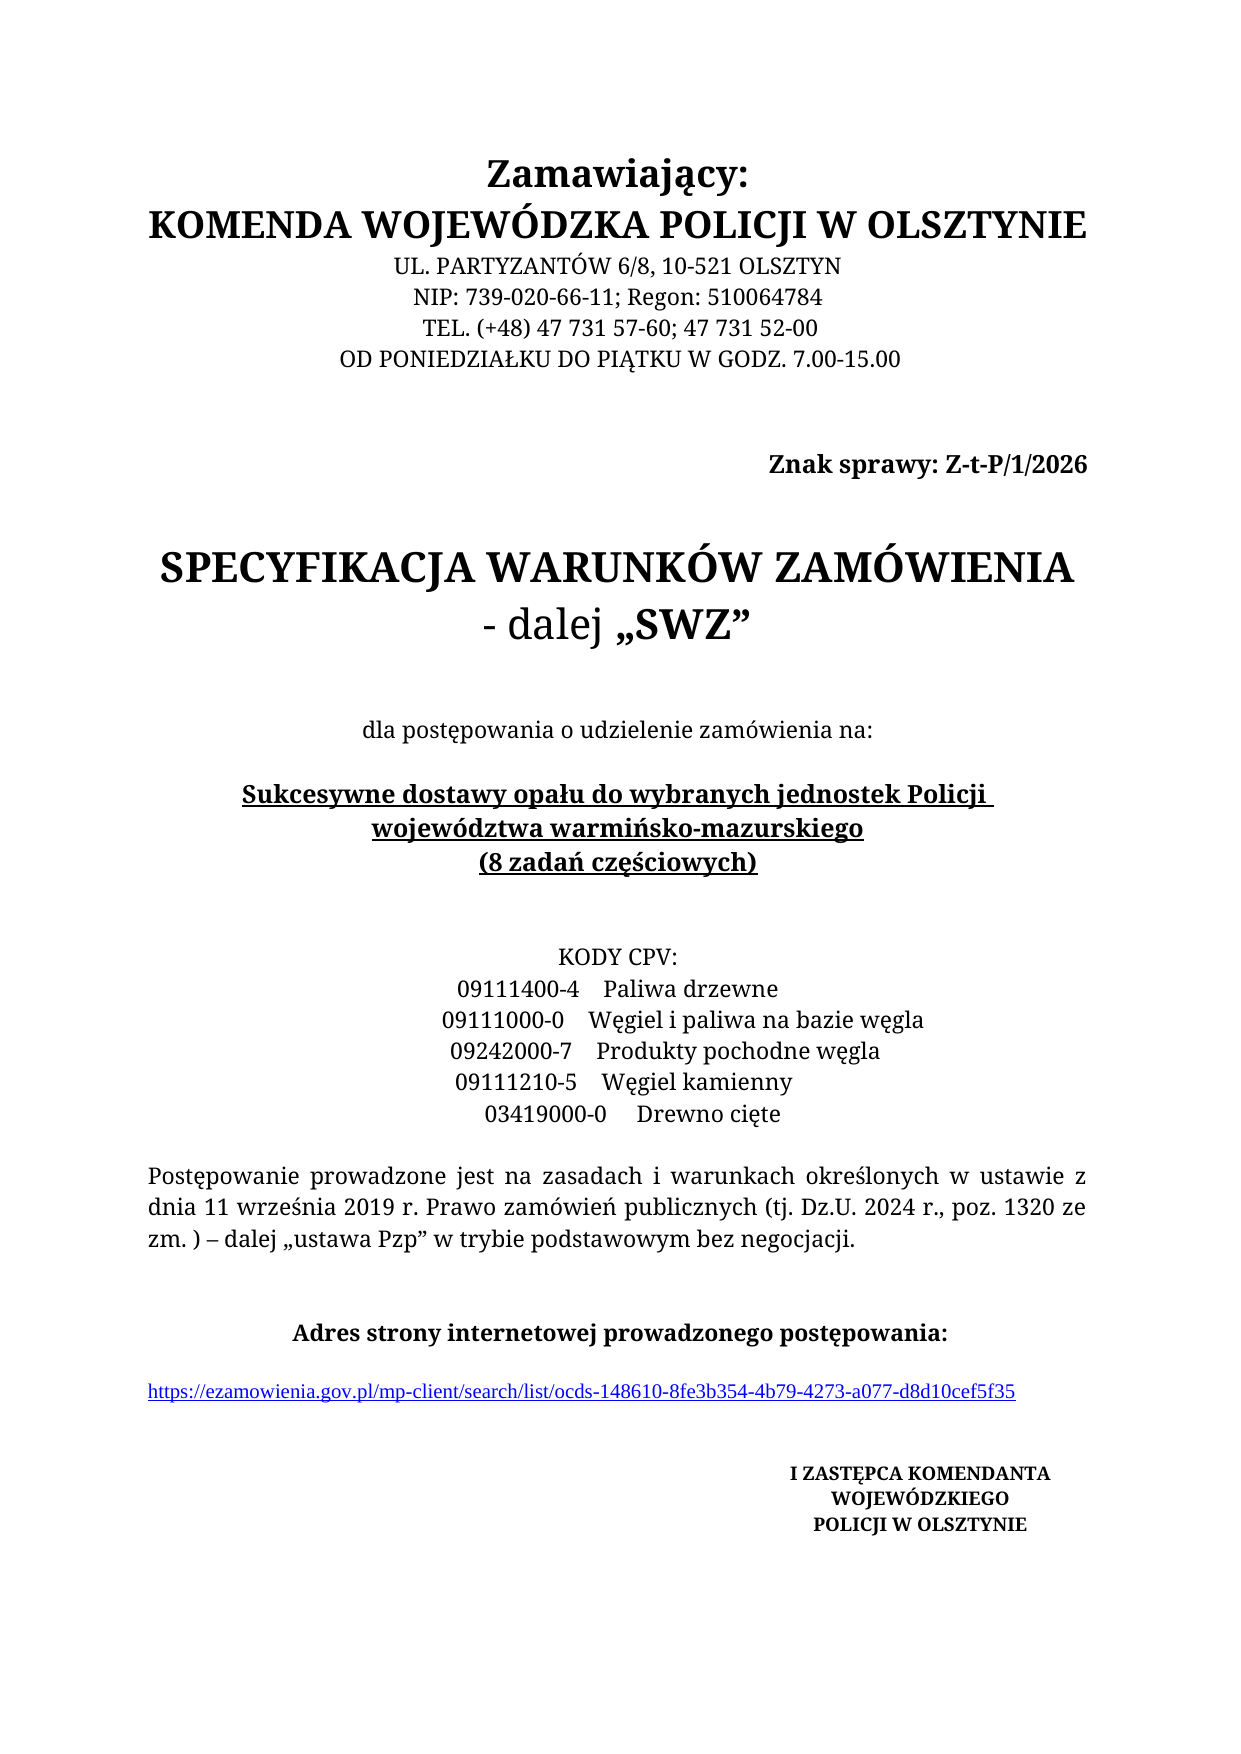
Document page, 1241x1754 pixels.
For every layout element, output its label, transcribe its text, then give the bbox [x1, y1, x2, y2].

text 03419000-0 Drewno cięte [443, 1097, 1088, 1129]
text Adres strony internetowej prowadzonego postępowania: [148, 1317, 1093, 1348]
text OD PONIEDZIAŁKU DO PIĄTKU W GODZ. 7.00-15.00 [148, 343, 1093, 375]
text 09111000-0 Węgiel i paliwa na bazie węgla [148, 1004, 1088, 1035]
text 09111210-5 Węgiel kamienny [148, 1066, 1088, 1097]
text Znak sprawy: Z-t-P/1/2026 [149, 447, 1088, 481]
text NIP: 739-020-66-11; Regon: 510064784 [148, 281, 1088, 312]
text KODY CPV: [148, 941, 1088, 972]
text SPECYFIKACJA WARUNKÓW ZAMÓWIENIA [148, 538, 1088, 594]
text dla postępowania o udzielenie zamówienia na: [148, 714, 1088, 745]
text 09111400-4 Paliwa drzewne [148, 972, 1088, 1004]
text - dalej „SWZ” [148, 594, 1088, 651]
text 09242000-7 Produkty pochodne węgla [148, 1035, 1088, 1066]
text Postępowanie prowadzone jest na zasadach i warunkach określonych w ustawie z dnia 11 września 2019 r. Prawo zamówień publicznych (tj. Dz.U. 2024 r., poz. 1320 ze zm. ) – dalej „ustawa Pzp” w trybie podstawowym bez negocjacji. [148, 1160, 1088, 1254]
text KOMENDA WOJEWÓDZKA POLICJI W OLSZTYNIE [148, 199, 1088, 250]
text POLICJI W OLSZTYNIE [748, 1511, 1093, 1537]
text https://ezamowienia.gov.pl/mp-client/search/list/ocds-148610-8fe3b354-4b79-4273-a077-d8d10cef5f35 [148, 1379, 1088, 1403]
text Sukcesywne dostawy opału do wybranych jednostek Policji województwa warmińsko-mazurskiego [148, 745, 1088, 844]
text UL. PARTYZANTÓW 6/8, 10-521 OLSZTYN [148, 250, 1088, 281]
text (8 zadań częściowych) [148, 844, 1088, 878]
text Zamawiający: [148, 148, 1088, 199]
text I ZASTĘPCA KOMENDANTA WOJEWÓDZKIEGO [748, 1460, 1093, 1511]
text TEL. (+48) 47 731 57-60; 47 731 52-00 [148, 312, 1093, 343]
